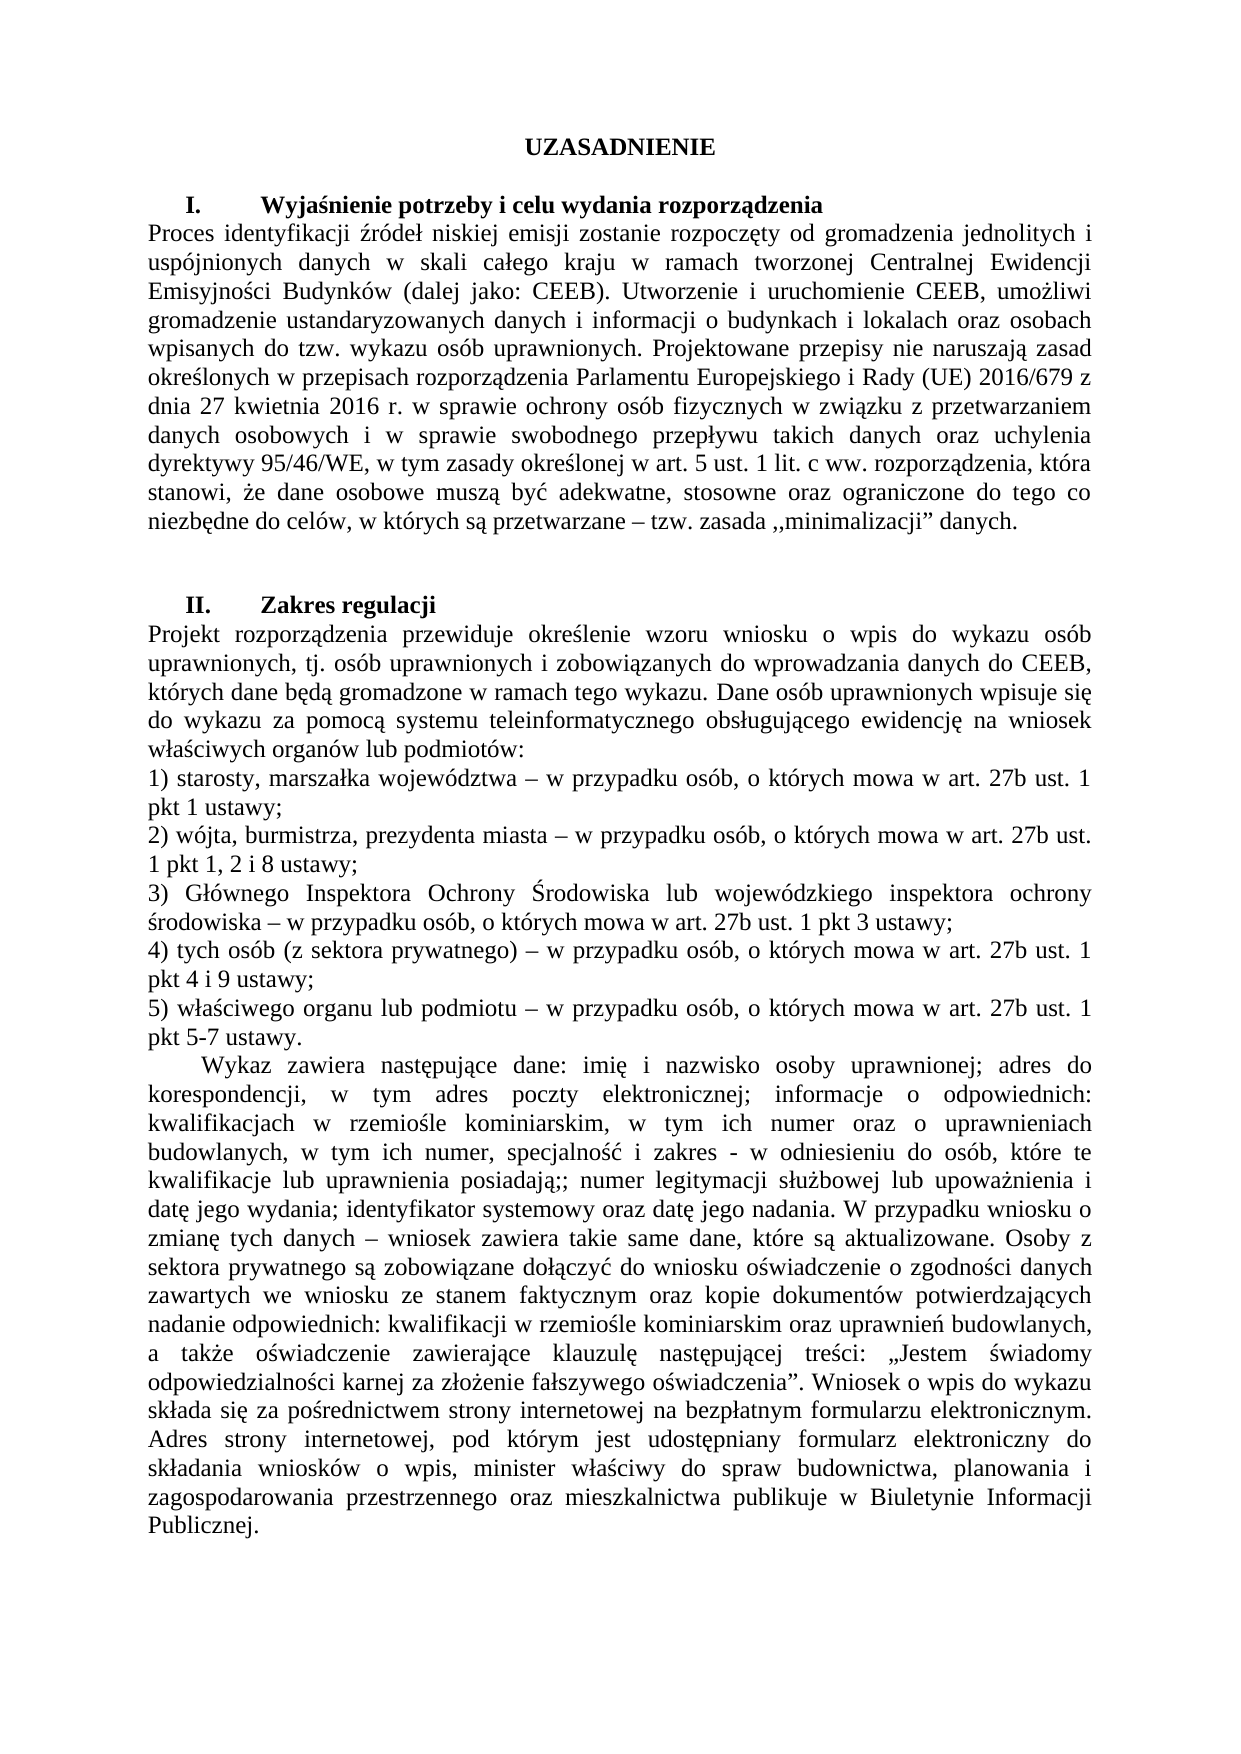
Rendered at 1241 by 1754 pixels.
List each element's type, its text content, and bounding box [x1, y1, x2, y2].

text 3) Głównego Inspektora Ochrony Środowiska lub wojewódzkiego inspektora ochrony środowiska – w przypadku osób, o których mowa w art. 27b ust. 1 pkt 3 ustawy; [148, 878, 1093, 935]
text 5) właściwego organu lub podmiotu – w przypadku osób, o których mowa w art. 27b ust. 1 pkt 5-7 ustawy. [148, 993, 1093, 1050]
text Projekt rozporządzenia przewiduje określenie wzoru wniosku o wpis do wykazu osób uprawnionych, tj. osób uprawnionych i zobowiązanych do wprowadzania danych do CEEB, których dane będą gromadzone w ramach tego wykazu. Dane osób uprawnionych wpisuje się do wykazu za pomocą systemu teleinformatycznego obsługującego ewidencję na wniosek właściwych organów lub podmiotów: [148, 619, 1093, 763]
text 4) tych osób (z sektora prywatnego) – w przypadku osób, o których mowa w art. 27b ust. 1 pkt 4 i 9 ustawy; [148, 935, 1093, 993]
text Proces identyfikacji źródeł niskiej emisji zostanie rozpoczęty od gromadzenia jednolitych i uspójnionych danych w skali całego kraju w ramach tworzonej Centralnej Ewidencji Emisyjności Budynków (dalej jako: CEEB). Utworzenie i uruchomienie CEEB, umożliwi gromadzenie ustandaryzowanych danych i informacji o budynkach i lokalach oraz osobach wpisanych do tzw. wykazu osób uprawnionych. Projektowane przepisy nie naruszają zasad określonych w przepisach rozporządzenia Parlamentu Europejskiego i Rady (UE) 2016/679 z dnia 27 kwietnia 2016 r. w sprawie ochrony osób fizycznych w związku z przetwarzaniem danych osobowych i w sprawie swobodnego przepływu takich danych oraz uchylenia dyrektywy 95/46/WE, w tym zasady określonej w art. 5 ust. 1 lit. c ww. rozporządzenia, która stanowi, że dane osobowe muszą być adekwatne, stosowne oraz ograniczone do tego co niezbędne do celów, w których są przetwarzane – tzw. zasada ,,minimalizacji” danych. [148, 218, 1093, 535]
text UZASADNIENIE [148, 132, 1093, 161]
text Wykaz zawiera następujące dane: imię i nazwisko osoby uprawnionej; adres do korespondencji, w tym adres poczty elektronicznej; informacje o odpowiednich: kwalifikacjach w rzemiośle kominiarskim, w tym ich numer oraz o uprawnieniach budowlanych, w tym ich numer, specjalność i zakres - w odniesieniu do osób, które te kwalifikacje lub uprawnienia posiadają;; numer legitymacji służbowej lub upoważnienia i datę jego wydania; identyfikator systemowy oraz datę jego nadania. W przypadku wniosku o zmianę tych danych – wniosek zawiera takie same dane, które są aktualizowane. Osoby z sektora prywatnego są zobowiązane dołączyć do wniosku oświadczenie o zgodności danych zawartych we wniosku ze stanem faktycznym oraz kopie dokumentów potwierdzających nadanie odpowiednich: kwalifikacji w rzemiośle kominiarskim oraz uprawnień budowlanych, a także oświadczenie zawierające klauzulę następującej treści: „Jestem świadomy odpowiedzialności karnej za złożenie fałszywego oświadczenia”. Wniosek o wpis do wykazu składa się za pośrednictwem strony internetowej na bezpłatnym formularzu elektronicznym. Adres strony internetowej, pod którym jest udostępniany formularz elektroniczny do składania wniosków o wpis, minister właściwy do spraw budownictwa, planowania i zagospodarowania przestrzennego oraz mieszkalnictwa publikuje w Biuletynie Informacji Publicznej. [148, 1050, 1093, 1539]
list Zakres regulacji [185, 590, 1093, 619]
list Wyjaśnienie potrzeby i celu wydania rozporządzenia [185, 190, 1093, 218]
text 2) wójta, burmistrza, prezydenta miasta – w przypadku osób, o których mowa w art. 27b ust. 1 pkt 1, 2 i 8 ustawy; [148, 820, 1093, 878]
text 1) starosty, marszałka województwa – w przypadku osób, o których mowa w art. 27b ust. 1 pkt 1 ustawy; [148, 763, 1093, 820]
